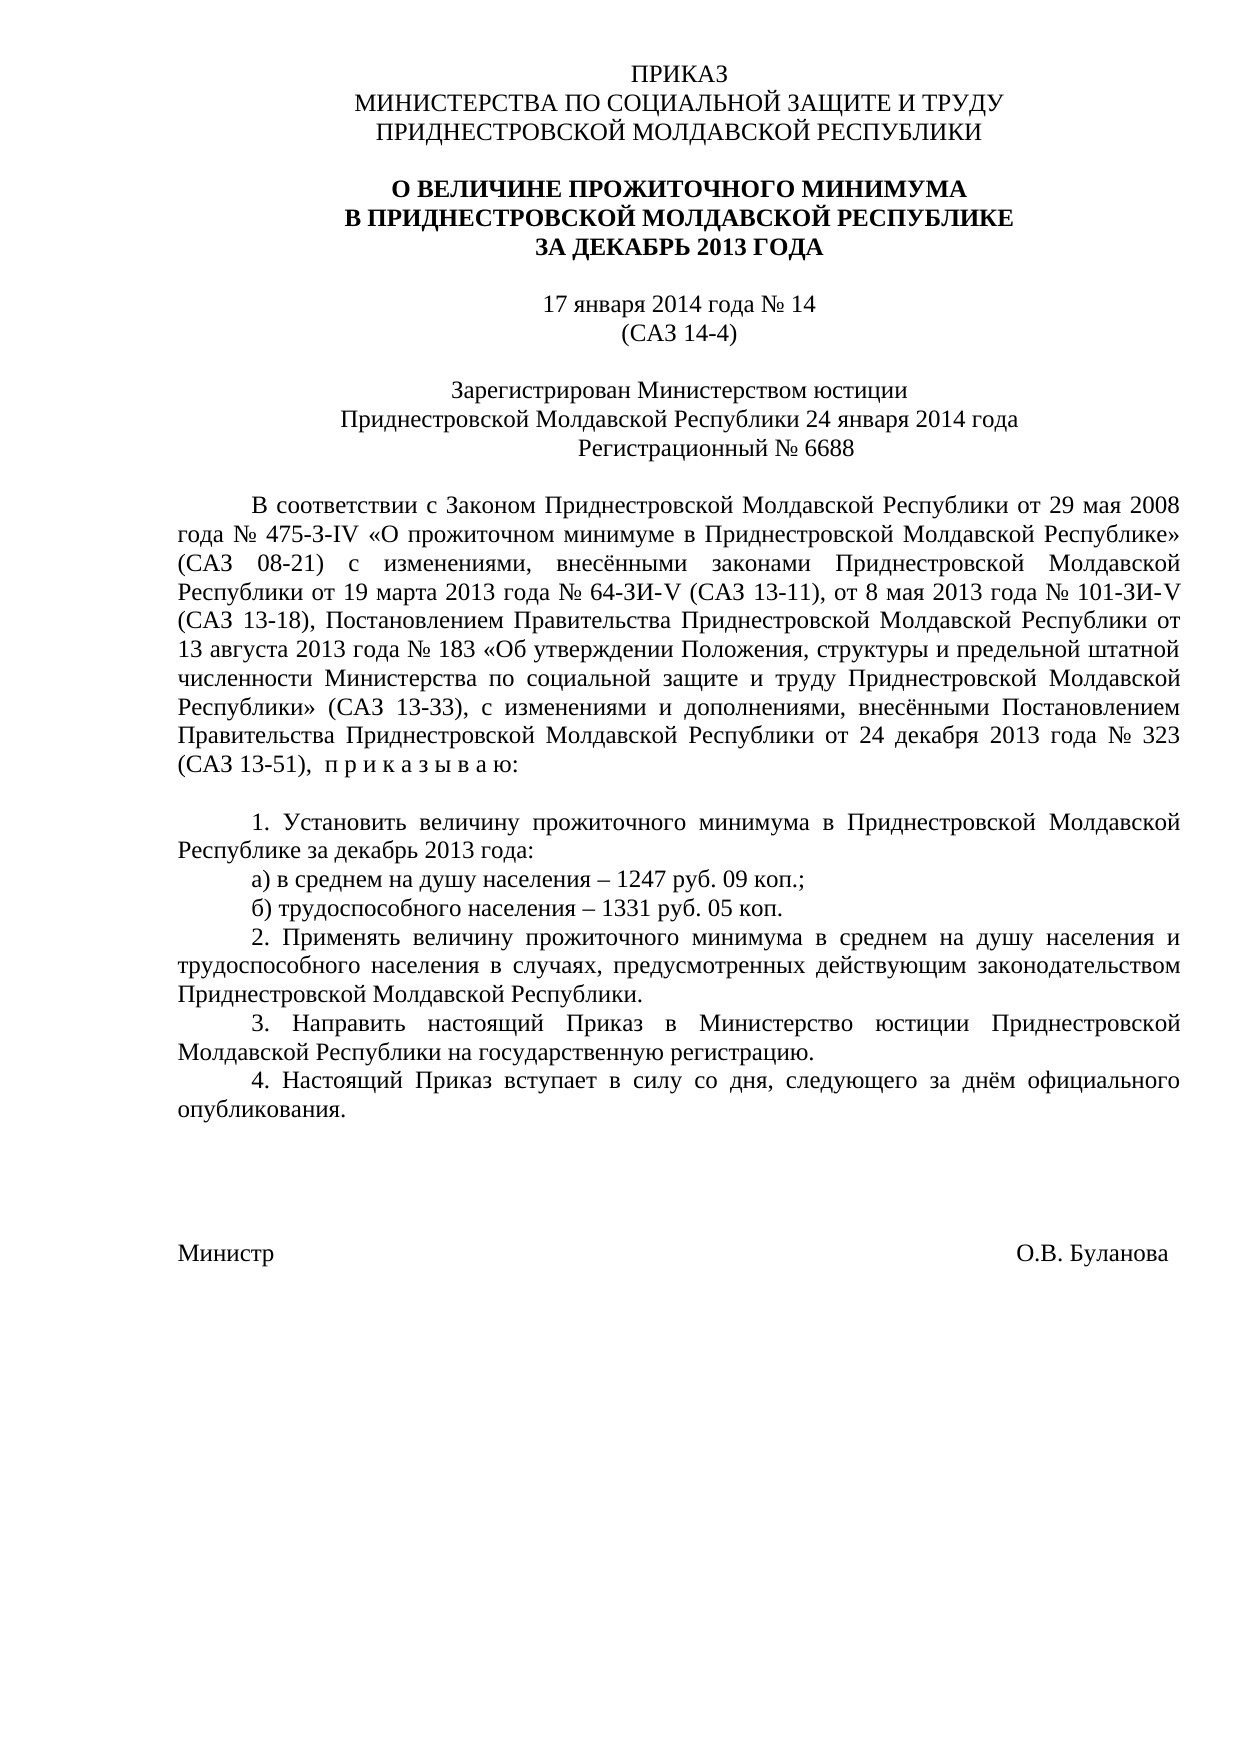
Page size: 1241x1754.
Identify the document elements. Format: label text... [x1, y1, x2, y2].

text МИНИСТЕРСТВА ПО СОЦИАЛЬНОЙ ЗАЩИТЕ И ТРУДУ [177, 88, 1181, 117]
text Министр О.В. Буланова [177, 1238, 1181, 1267]
text (САЗ 14-4) [177, 318, 1181, 347]
text Регистрационный № 6688 [177, 433, 1181, 462]
text а) в среднем на душу населения – 1247 руб. 09 коп.; [177, 864, 1181, 893]
text ЗА ДЕКАБРЬ 2013 ГОДА [177, 232, 1181, 260]
text В ПРИДНЕСТРОВСКОЙ МОЛДАВСКОЙ РЕСПУБЛИКЕ [177, 203, 1181, 232]
text Приднестровской Молдавской Республики 24 января 2014 года [177, 404, 1181, 433]
text 3. Направить настоящий Приказ в Министерство юстиции Приднестровской Молдавской Республики на государственную регистрацию. [177, 1008, 1181, 1065]
text б) трудоспособного населения – 1331 руб. 05 коп. [177, 893, 1181, 922]
text О ВЕЛИЧИНЕ ПРОЖИТОЧНОГО МИНИМУМА [177, 174, 1181, 203]
text В соответствии с Законом Приднестровской Молдавской Республики от 29 мая 2008 года № 475-З-IV «О прожиточном минимуме в Приднестровской Молдавской Республике» (САЗ 08-21) с изменениями, внесёнными законами Приднестровской Молдавской Республики от 19 марта 2013 года № 64-ЗИ-V (САЗ 13-11), от 8 мая 2013 года № 101-ЗИ-V (САЗ 13-18), Постановлением Правительства Приднестровской Молдавской Республики от 13 августа 2013 года № 183 «Об утверждении Положения, структуры и предельной штатной численности Министерства по социальной защите и труду Приднестровской Молдавской Республики» (САЗ 13-33), с изменениями и дополнениями, внесёнными Постановлением Правительства Приднестровской Молдавской Республики от 24 декабря 2013 года № 323 (САЗ 13-51), п р и к а з ы в а ю: [177, 490, 1181, 778]
text ПРИДНЕСТРОВСКОЙ МОЛДАВСКОЙ РЕСПУБЛИКИ [177, 117, 1181, 145]
text Зарегистрирован Министерством юстиции [177, 375, 1181, 404]
text ПРИКАЗ [177, 59, 1181, 88]
text 4. Настоящий Приказ вступает в силу со дня, следующего за днём официального опубликования. [177, 1065, 1181, 1123]
text 1. Установить величину прожиточного минимума в Приднестровской Молдавской Республике за декабрь 2013 года: [177, 807, 1181, 864]
text 17 января 2014 года № 14 [177, 289, 1181, 318]
text 2. Применять величину прожиточного минимума в среднем на душу населения и трудоспособного населения в случаях, предусмотренных действующим законодательством Приднестровской Молдавской Республики. [177, 922, 1181, 1008]
